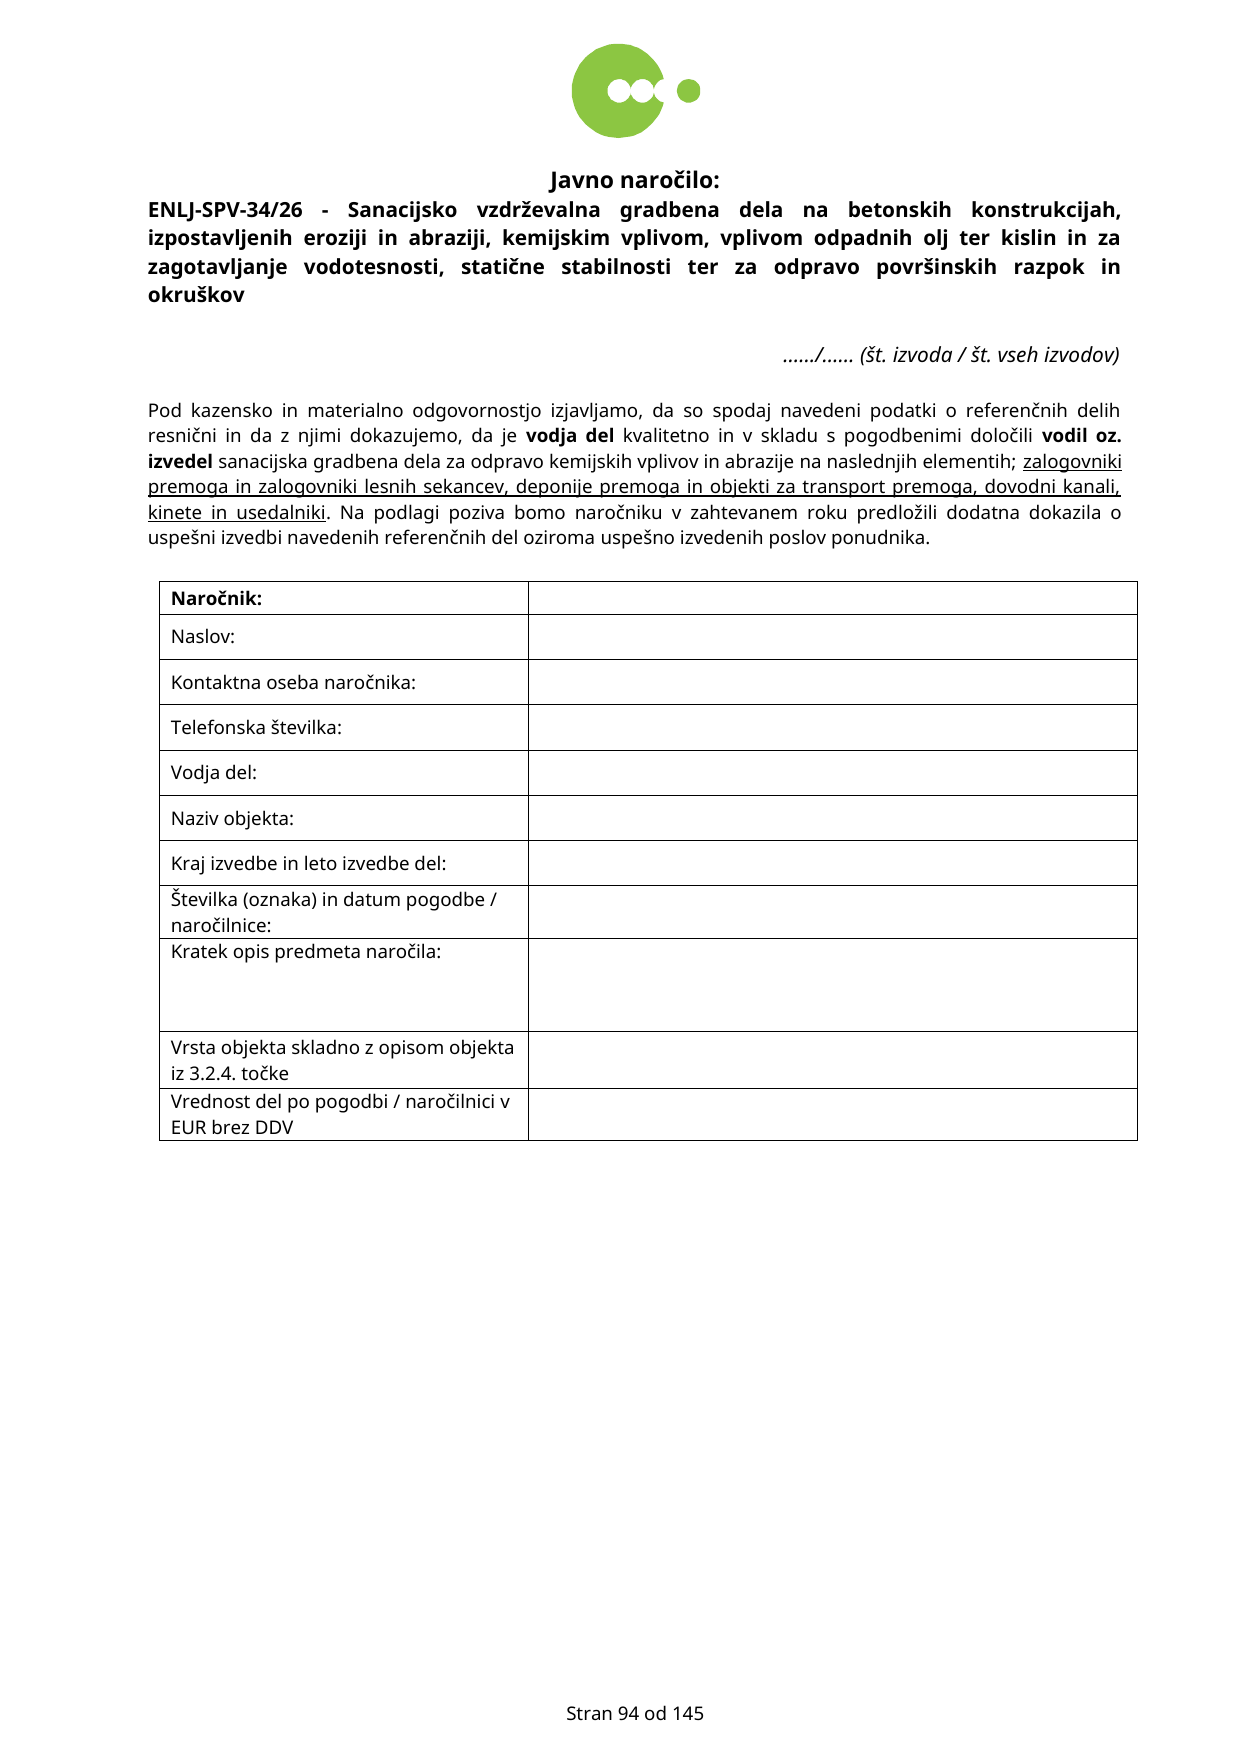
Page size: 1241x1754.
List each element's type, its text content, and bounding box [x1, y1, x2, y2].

table_cell Kontaktna oseba naročnika: [160, 660, 528, 704]
table_cell [529, 939, 1137, 1031]
table_cell [529, 660, 1137, 704]
table_cell [529, 841, 1137, 885]
table_header Naročnik: [160, 582, 528, 613]
table_cell Številka (oznaka) in datum pogodbe / naročilnice: [160, 886, 528, 937]
table_cell Vrednost del po pogodbi / naročilnici v EUR brez DDV [160, 1089, 528, 1139]
table_header [529, 582, 1137, 613]
table_cell Vodja del: [160, 751, 528, 795]
text Pod kazensko in materialno odgovornostjo izjavljamo, da so spodaj navedeni podatki o referenčnih delih resnični in da z njimi dokazujemo, da je vodja del kvalitetno in v skladu s pogodbenimi določili vodil oz. izvedel sanacijska gradbena dela za odpravo kemijskih vplivov in abrazije na naslednjih elementih; zalogovniki premoga in zalogovniki lesnih sekancev, deponije premoga in objekti za transport premoga, dovodni kanali, kinete in usedalniki. Na podlagi poziva bomo naročniku v zahtevanem roku predložili dodatna dokazila o uspešni izvedbi navedenih referenčnih del oziroma uspešno izvedenih poslov ponudnika. [148, 397, 1122, 550]
table_cell Kraj izvedbe in leto izvedbe del: [160, 841, 528, 885]
table_cell Naziv objekta: [160, 796, 528, 840]
table_cell Telefonska številka: [160, 705, 528, 749]
table_cell Kratek opis predmeta naročila: [160, 939, 528, 1031]
table_cell Vrsta objekta skladno z opisom objekta iz 3.2.4. točke [160, 1032, 528, 1087]
table_cell [529, 886, 1137, 937]
table_cell [529, 751, 1137, 795]
text ENLJ-SPV-34/26 - Sanacijsko vzdrževalna gradbena dela na betonskih konstrukcijah, izpostavljenih eroziji in abraziji, kemijskim vplivom, vplivom odpadnih olj ter kislin in za zagotavljanje vodotesnosti, statične stabilnosti ter za odpravo površinskih razpok in okruškov [148, 195, 1122, 309]
text Javno naročilo: [148, 164, 1122, 195]
table_cell [529, 1032, 1137, 1087]
table_cell Naslov: [160, 615, 528, 659]
table_cell [529, 705, 1137, 749]
table_cell [529, 1089, 1137, 1139]
table_cell [529, 615, 1137, 659]
text ……/…… (št. izvoda / št. vseh izvodov) [148, 340, 1122, 368]
table_cell [529, 796, 1137, 840]
